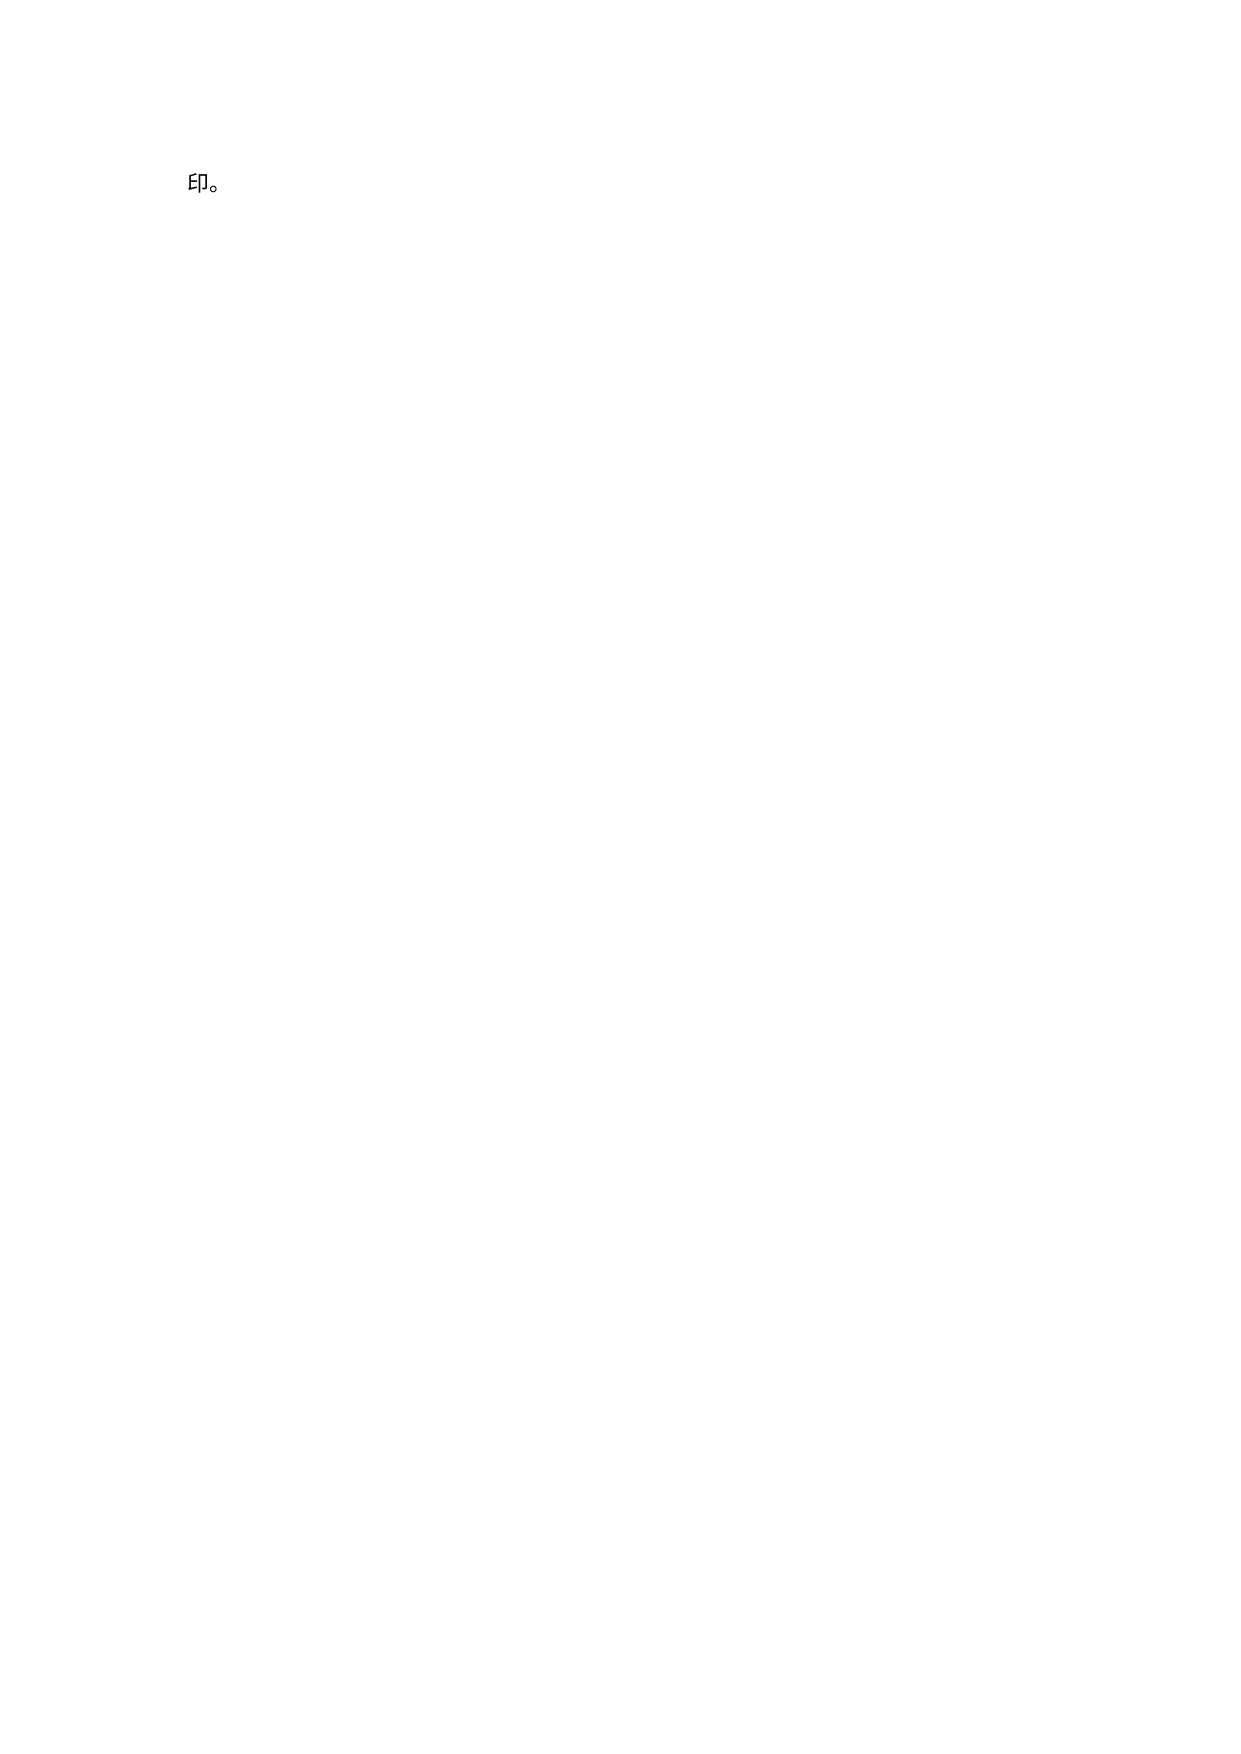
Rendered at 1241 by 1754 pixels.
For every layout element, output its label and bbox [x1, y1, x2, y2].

text [187, 158, 1053, 200]
